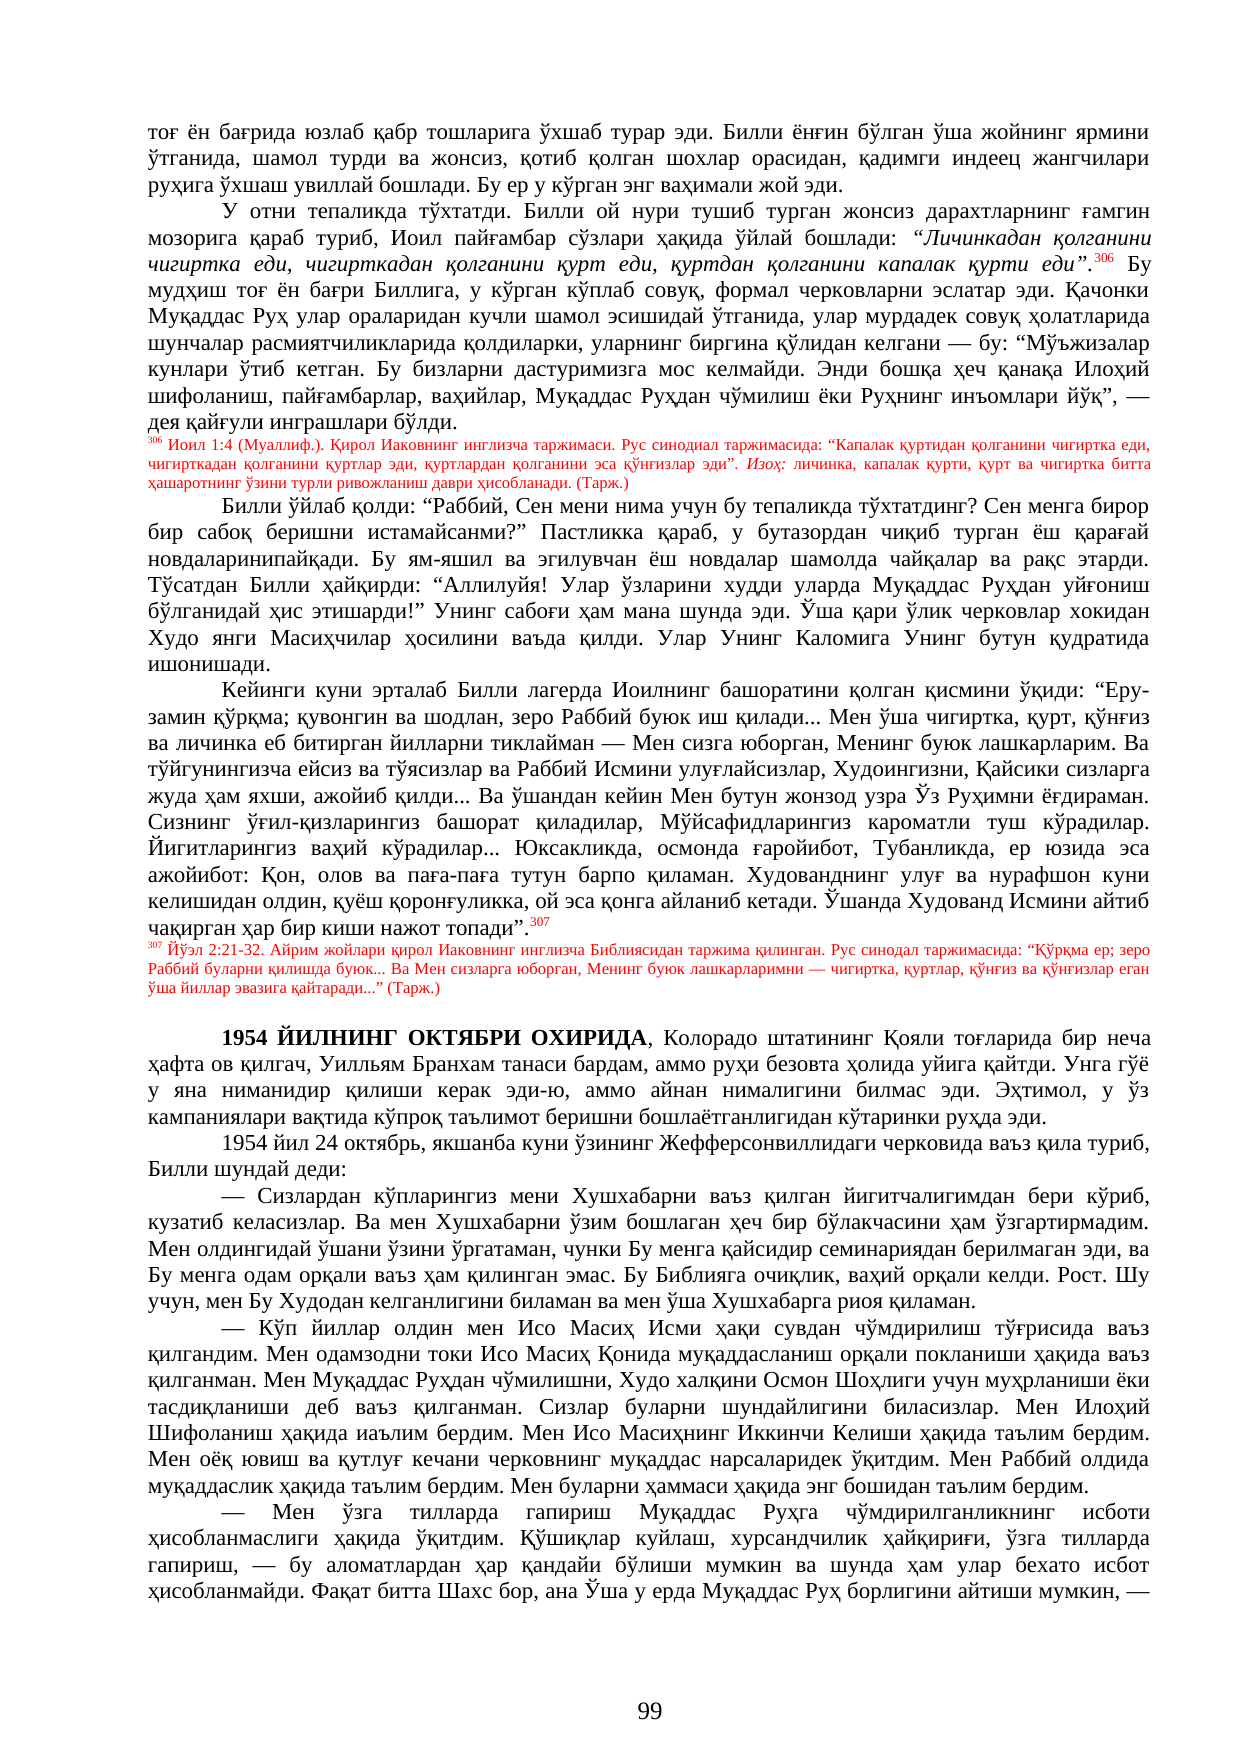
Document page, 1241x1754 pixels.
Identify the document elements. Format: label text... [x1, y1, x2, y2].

text — Кўп йиллар олдин мен Исо Масиҳ Исми ҳақи сувдан чўмдирилиш тўғрисида ваъз қилгандим. Мен одамзодни токи Исо Масиҳ Қонида муқаддасланиш орқали покланиши ҳақида ваъз қилганман. Мен Муқаддас Руҳдан чўмилишни, Худо халқини Осмон Шоҳлиги учун муҳрланиши ёки тасдиқланиши деб ваъз қилганман. Сизлар буларни шундайлигини биласизлар. Мен Илоҳий Шифоланиш ҳақида иаълим бердим. Мен Исо Масиҳнинг Иккинчи Келиши ҳақида таълим бердим. Мен оёқ ювиш ва қутлуғ кечани черковнинг муқаддас нарсаларидек ўқитдим. Мен Раббий олдида муқаддаслик ҳақида таълим бердим. Мен буларни ҳаммаси ҳақида энг бошидан таълим бердим. [148, 1314, 1152, 1498]
text 1954 ЙИЛНИНГ ОКТЯБРИ ОХИРИДА, Колорадо штатининг Қояли тоғларида бир неча ҳафта ов қилгач, Уилльям Бранхам танаси бардам, аммо руҳи безовта ҳолида уйига қайтди. Унга гўё у яна ниманидир қилиши керак эди-ю, аммо айнан нималигини билмас эди. Эҳтимол, у ўз кампаниялари вақтида кўпроқ таълимот беришни бошлаётганлигидан кўтаринки руҳда эди. [148, 1024, 1152, 1129]
text — Сизлардан кўпларингиз мени Хушхабарни ваъз қилган йигитчалигимдан бери кўриб, кузатиб келасизлар. Ва мен Хушхабарни ўзим бошлаган ҳеч бир бўлакчасини ҳам ўзгартирмадим. Мен олдингидай ўшани ўзини ўргатаман, чунки Бу менга қайсидир семинариядан берилмаган эди, ва Бу менга одам орқали ваъз ҳам қилинган эмас. Бу Библияга очиқлик, ваҳий орқали келди. Рост. Шу учун, мен Бу Худодан келганлигини биламан ва мен ўша Хушхабарга риоя қиламан. [148, 1182, 1152, 1314]
text Билли ўйлаб қолди: “Раббий, Сен мени нима учун бу тепаликда тўхтатдинг? Сен менга бирор бир сабоқ беришни истамайсанми?” Пастликка қараб, у бутазордан чиқиб турган ёш қарағай новдаларинипайқади. Бу ям-яшил ва эгилувчан ёш новдалар шамолда чайқалар ва рақс этарди. Тўсатдан Билли ҳайқирди: “Аллилуйя! Улар ўзларини худди уларда Муқаддас Руҳдан уйғониш бўлганидай ҳис этишарди!” Унинг сабоғи ҳам мана шунда эди. Ўша қари ўлик черковлар хокидан Худо янги Масиҳчилар ҳосилини ваъда қилди. Улар Унинг Каломига Унинг бутун қудратида ишонишади. [148, 492, 1152, 676]
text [148, 118, 1152, 197]
text У отни тепаликда тўхтатди. Билли ой нури тушиб турган жонсиз дарахтларнинг ғамгин мозорига қараб туриб, Иоил пайғамбар сўзлари ҳақида ўйлай бошлади: “Личинкадан қолганини чигиртка еди, чигирткадан қолганини қурт еди, қуртдан қолганини капалак қурти еди”.306 Бу мудҳиш тоғ ён бағри Биллига, у кўрган кўплаб совуқ, формал черковларни эслатар эди. Қачонки Муқаддас Руҳ улар ораларидан кучли шамол эсишидай ўтганида, улар мурдадек совуқ ҳолатларида шунчалар расмиятчиликларида қолдиларки, уларнинг биргина қўлидан келгани — бу: “Мўъжизалар кунлари ўтиб кетган. Бу бизларни дастуримизга мос келмайди. Энди бошқа ҳеч қанақа Илоҳий шифоланиш, пайғамбарлар, ваҳийлар, Муқаддас Руҳдан чўмилиш ёки Руҳнинг инъомлари йўқ”, — дея қайғули инграшлари бўлди. [148, 197, 1152, 434]
text Кейинги куни эрталаб Билли лагерда Иоилнинг башоратини қолган қисмини ўқиди: “Еру-замин қўрқма; қувонгин ва шодлан, зеро Раббий буюк иш қилади... Мен ўша чигиртка, қурт, қўнғиз ва личинка еб битирган йилларни тиклайман — Мен сизга юборган, Менинг буюк лашкарларим. Ва тўйгунингизча ейсиз ва тўясизлар ва Раббий Исмини улуғлайсизлар, Худоингизни, Қайсики сизларга жуда ҳам яхши, ажойиб қилди... Ва ўшандан кейин Мен бутун жонзод узра Ўз Руҳимни ёғдираман. Сизнинг ўғил-қизларингиз башорат қиладилар, Мўйсафидларингиз кароматли туш кўрадилар. Йигитларингиз ваҳий кўрадилар... Юксакликда, осмонда ғаройибот, Тубанликда, ер юзида эса ажойибот: Қон, олов ва паға-паға тутун барпо қиламан. Худованднинг улуғ ва нурафшон куни келишидан олдин, қуёш қоронғуликка, ой эса қонга айланиб кетади. Ўшанда Худованд Исмини айтиб чақирган ҳар бир киши нажот топади”.307 [148, 676, 1152, 940]
text 306 Иоил 1:4 (Муаллиф.). Қирол Иаковнинг инглизча таржимаси. Рус синодиал таржимасида: “Капалак қуртидан қолганини чигиртка еди, чигирткадан қолганини қуртлар эди, қуртлардан қолганини эса қўнғизлар эди”. Изоҳ: личинка, капалак қурти, қурт ва чигиртка битта ҳашаротнинг ўзини турли ривожланиш даври ҳисобланади. (Тарж.) [148, 434, 1152, 492]
text 307 Йўэл 2:21-32. Айрим жойлари қирол Иаковнинг инглизча Библиясидан таржима қилинган. Рус синодал таржимасида: “Қўрқма ер; зеро Раббий буларни қилишда буюк... Ва Мен сизларга юборган, Менинг буюк лашкарларимни — чигиртка, қуртлар, қўнғиз ва қўнғизлар еган ўша йиллар эвазига қайтаради...” (Тарж.) [148, 940, 1152, 997]
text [148, 1498, 1152, 1603]
text 1954 йил 24 октябрь, якшанба куни ўзининг Жефферсонвиллидаги черковида ваъз қила туриб, Билли шундай деди: [148, 1129, 1152, 1182]
